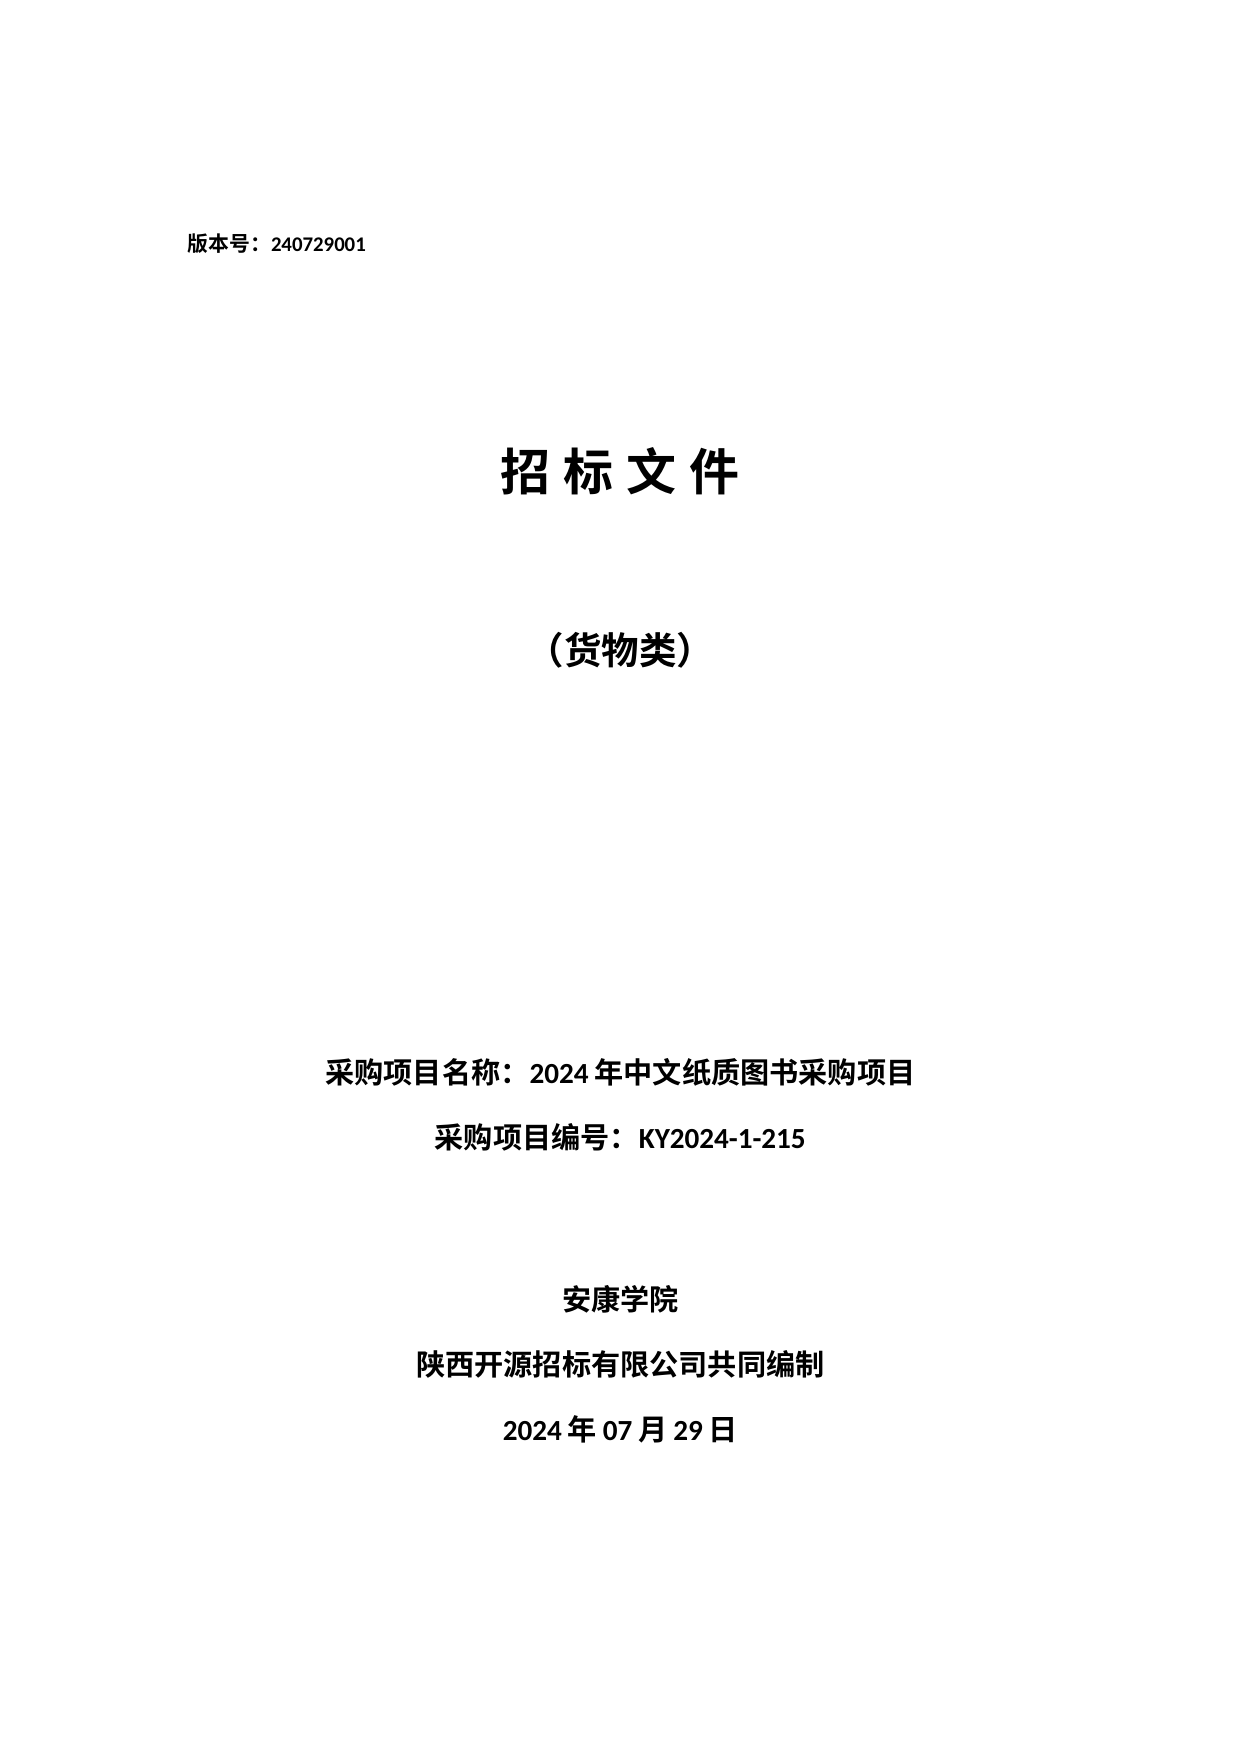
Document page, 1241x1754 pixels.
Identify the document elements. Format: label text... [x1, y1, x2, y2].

text 版本号：240729001 [187, 227, 1053, 422]
text 2024年07月29日 [187, 1397, 1053, 1462]
text 采购项目名称：2024年中文纸质图书采购项目 [187, 1039, 1053, 1104]
text 招 标 文 件 [187, 422, 1053, 617]
text （货物类） [187, 617, 1053, 1039]
text 采购项目编号：KY2024-1-215 [187, 1104, 1053, 1267]
text 安康学院 [187, 1267, 1053, 1332]
text 陕西开源招标有限公司共同编制 [187, 1332, 1053, 1397]
